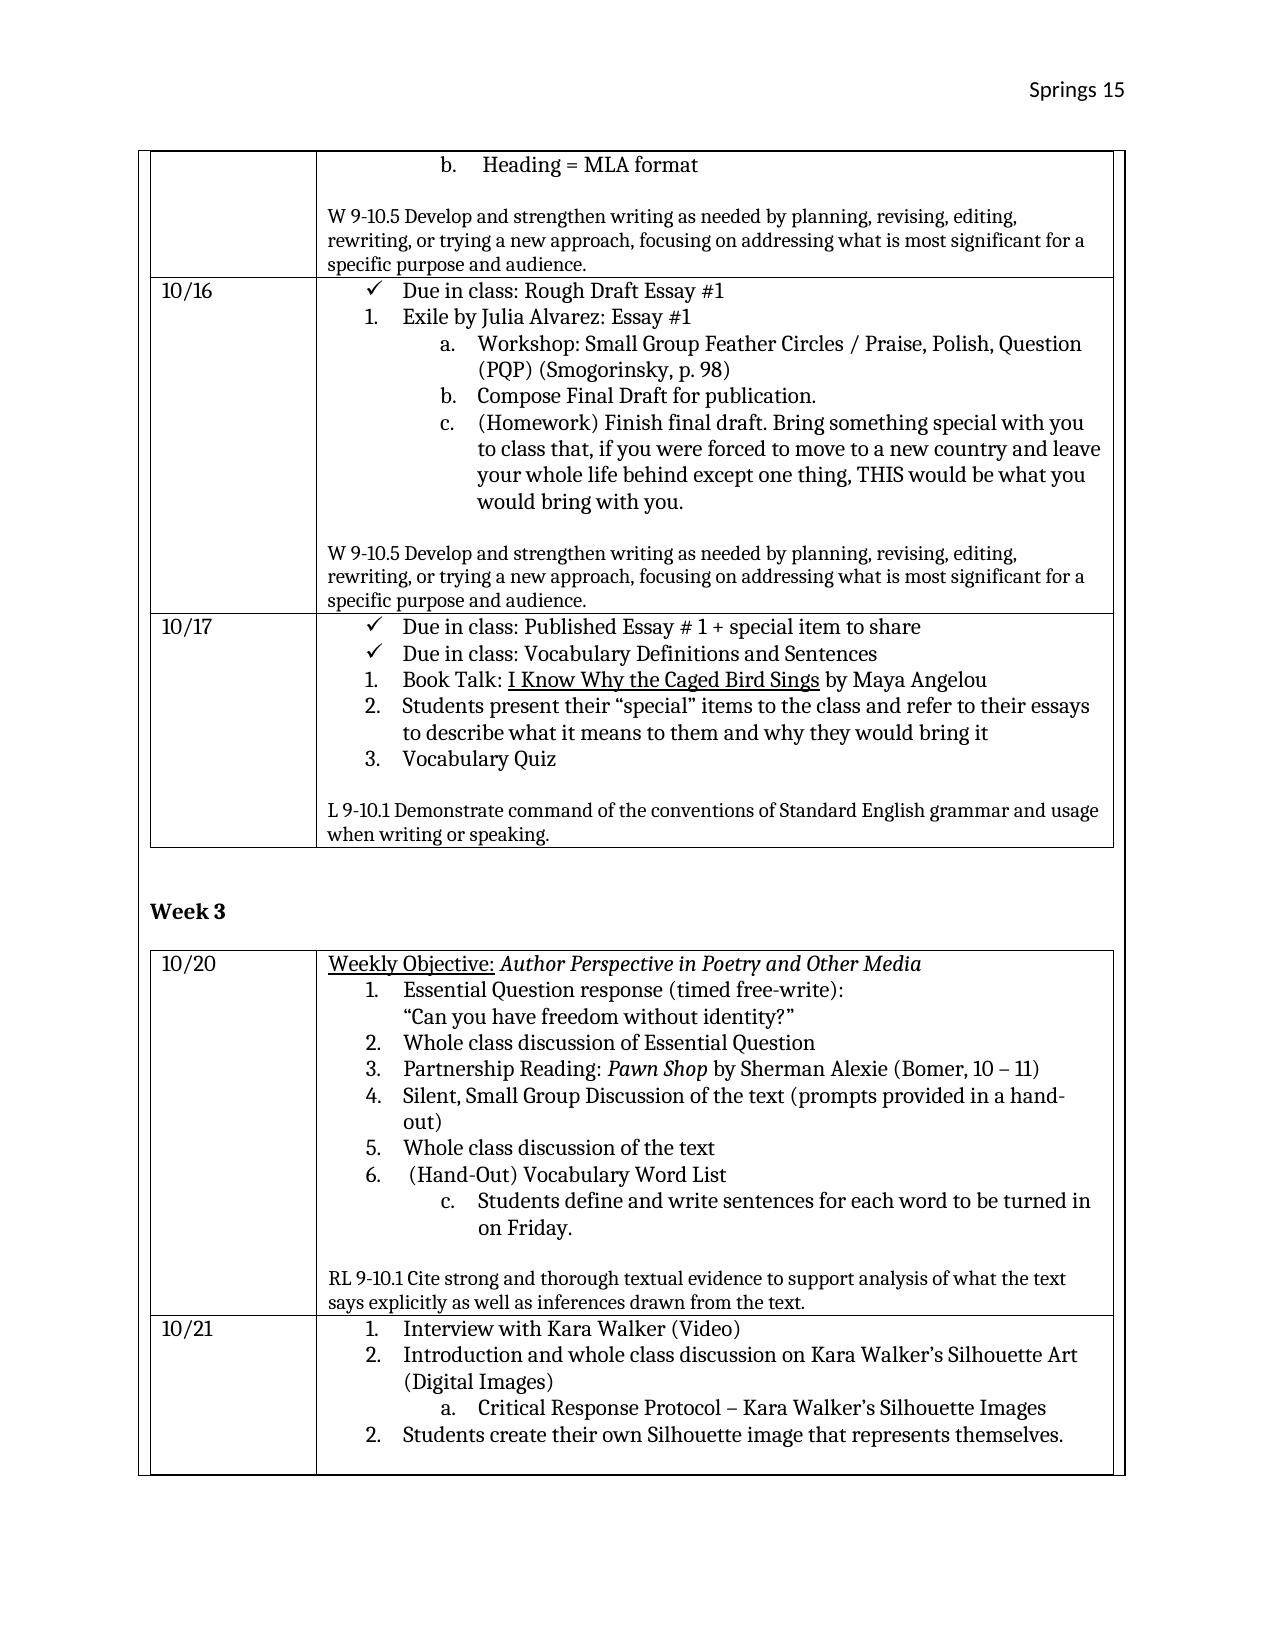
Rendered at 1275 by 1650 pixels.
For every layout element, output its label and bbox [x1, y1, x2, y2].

table_header [139, 151, 1124, 1475]
